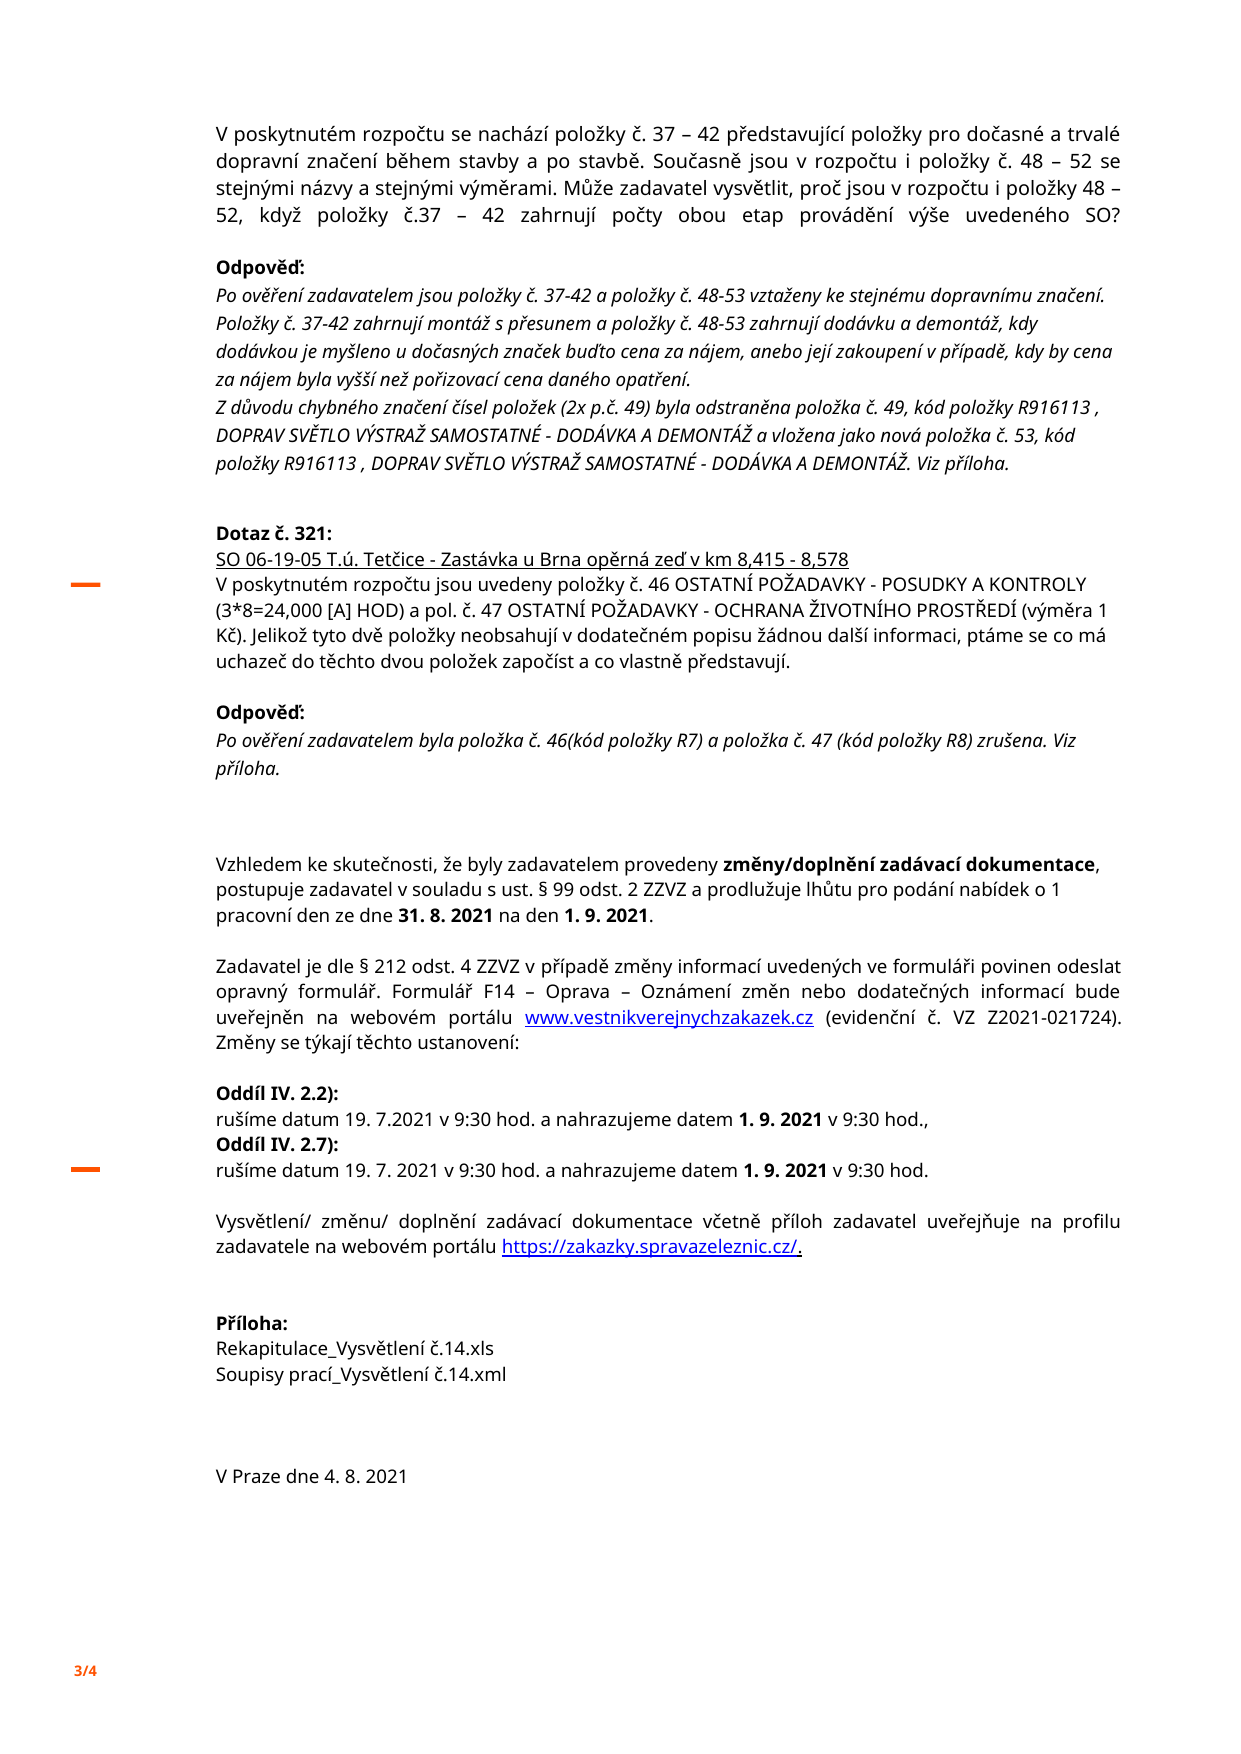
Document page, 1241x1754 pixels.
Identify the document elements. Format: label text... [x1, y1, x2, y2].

text Vysvětlení/ změnu/ doplnění zadávací dokumentace včetně příloh zadavatel uveřejňuje na profilu zadavatele na webovém portálu https://zakazky.spravazeleznic.cz/. [216, 1208, 1122, 1259]
text Z důvodu chybného značení čísel položek (2x p.č. 49) byla odstraněna položka č. 49, kód položky R916113 , DOPRAV SVĚTLO VÝSTRAŽ SAMOSTATNÉ - DODÁVKA A DEMONTÁŽ a vložena jako nová položka č. 53, kód položky R916113 , DOPRAV SVĚTLO VÝSTRAŽ SAMOSTATNÉ - DODÁVKA A DEMONTÁŽ. Viz příloha. [216, 394, 1122, 476]
text rušíme datum 19. 7.2021 v 9:30 hod. a nahrazujeme datem 1. 9. 2021 v 9:30 hod., [216, 1106, 1122, 1132]
text Soupisy prací_Vysvětlení č.14.xml [216, 1361, 1122, 1387]
text V poskytnutém rozpočtu se nachází položky č. 37 – 42 představující položky pro dočasné a trvalé dopravní značení během stavby a po stavbě. Současně jsou v rozpočtu i položky č. 48 – 52 se stejnými názvy a stejnými výměrami. Může zadavatel vysvětlit, proč jsou v rozpočtu i položky 48 – 52, když položky č.37 – 42 zahrnují počty obou etap provádění výše uvedeného SO? [216, 121, 1122, 254]
text rušíme datum 19. 7. 2021 v 9:30 hod. a nahrazujeme datem 1. 9. 2021 v 9:30 hod. [216, 1157, 1122, 1183]
text Vzhledem ke skutečnosti, že byly zadavatelem provedeny změny/doplnění zadávací dokumentace, postupuje zadavatel v souladu s ust. § 99 odst. 2 ZZVZ a prodlužuje lhůtu pro podání nabídek o 1 pracovní den ze dne 31. 8. 2021 na den 1. 9. 2021. [216, 851, 1122, 927]
text Oddíl IV. 2.2): [216, 1081, 1122, 1106]
text Příloha: [216, 1310, 1122, 1336]
text Oddíl IV. 2.7): [216, 1132, 1122, 1157]
text SO 06-19-05 T.ú. Tetčice - Zastávka u Brna opěrná zeď v km 8,415 - 8,578 [216, 546, 1122, 571]
text V Praze dne 4. 8. 2021 [216, 1463, 1122, 1489]
text Odpověď: Po ověření zadavatelem jsou položky č. 37-42 a položky č. 48-53 vztaženy ke stejnému dopravnímu značení. Položky č. 37-42 zahrnují montáž s přesunem a položky č. 48-53 zahrnují dodávku a demontáž, kdy dodávkou je myšleno u dočasných značek buďto cena za nájem, anebo její zakoupení v případě, kdy by cena za nájem byla vyšší než pořizovací cena daného opatření. [216, 254, 1122, 392]
text Rekapitulace_Vysvětlení č.14.xls [216, 1336, 1122, 1361]
text Zadavatel je dle § 212 odst. 4 ZZVZ v případě změny informací uvedených ve formuláři povinen odeslat opravný formulář. Formulář F14 – Oprava – Oznámení změn nebo dodatečných informací bude uveřejněn na webovém portálu www.vestnikverejnychzakazek.cz (evidenční č. VZ Z2021-021724). Změny se týkají těchto ustanovení: [216, 953, 1122, 1055]
text V poskytnutém rozpočtu jsou uvedeny položky č. 46 OSTATNÍ POŽADAVKY - POSUDKY A KONTROLY (3*8=24,000 [A] HOD) a pol. č. 47 OSTATNÍ POŽADAVKY - OCHRANA ŽIVOTNÍHO PROSTŘEDÍ (výměra 1 Kč). Jelikož tyto dvě položky neobsahují v dodatečném popisu žádnou další informaci, ptáme se co má uchazeč do těchto dvou položek započíst a co vlastně představují. [216, 571, 1122, 673]
text Dotaz č. 321: [216, 520, 1122, 546]
text Odpověď: Po ověření zadavatelem byla položka č. 46(kód položky R7) a položka č. 47 (kód položky R8) zrušena. Viz příloha. [216, 699, 1122, 781]
